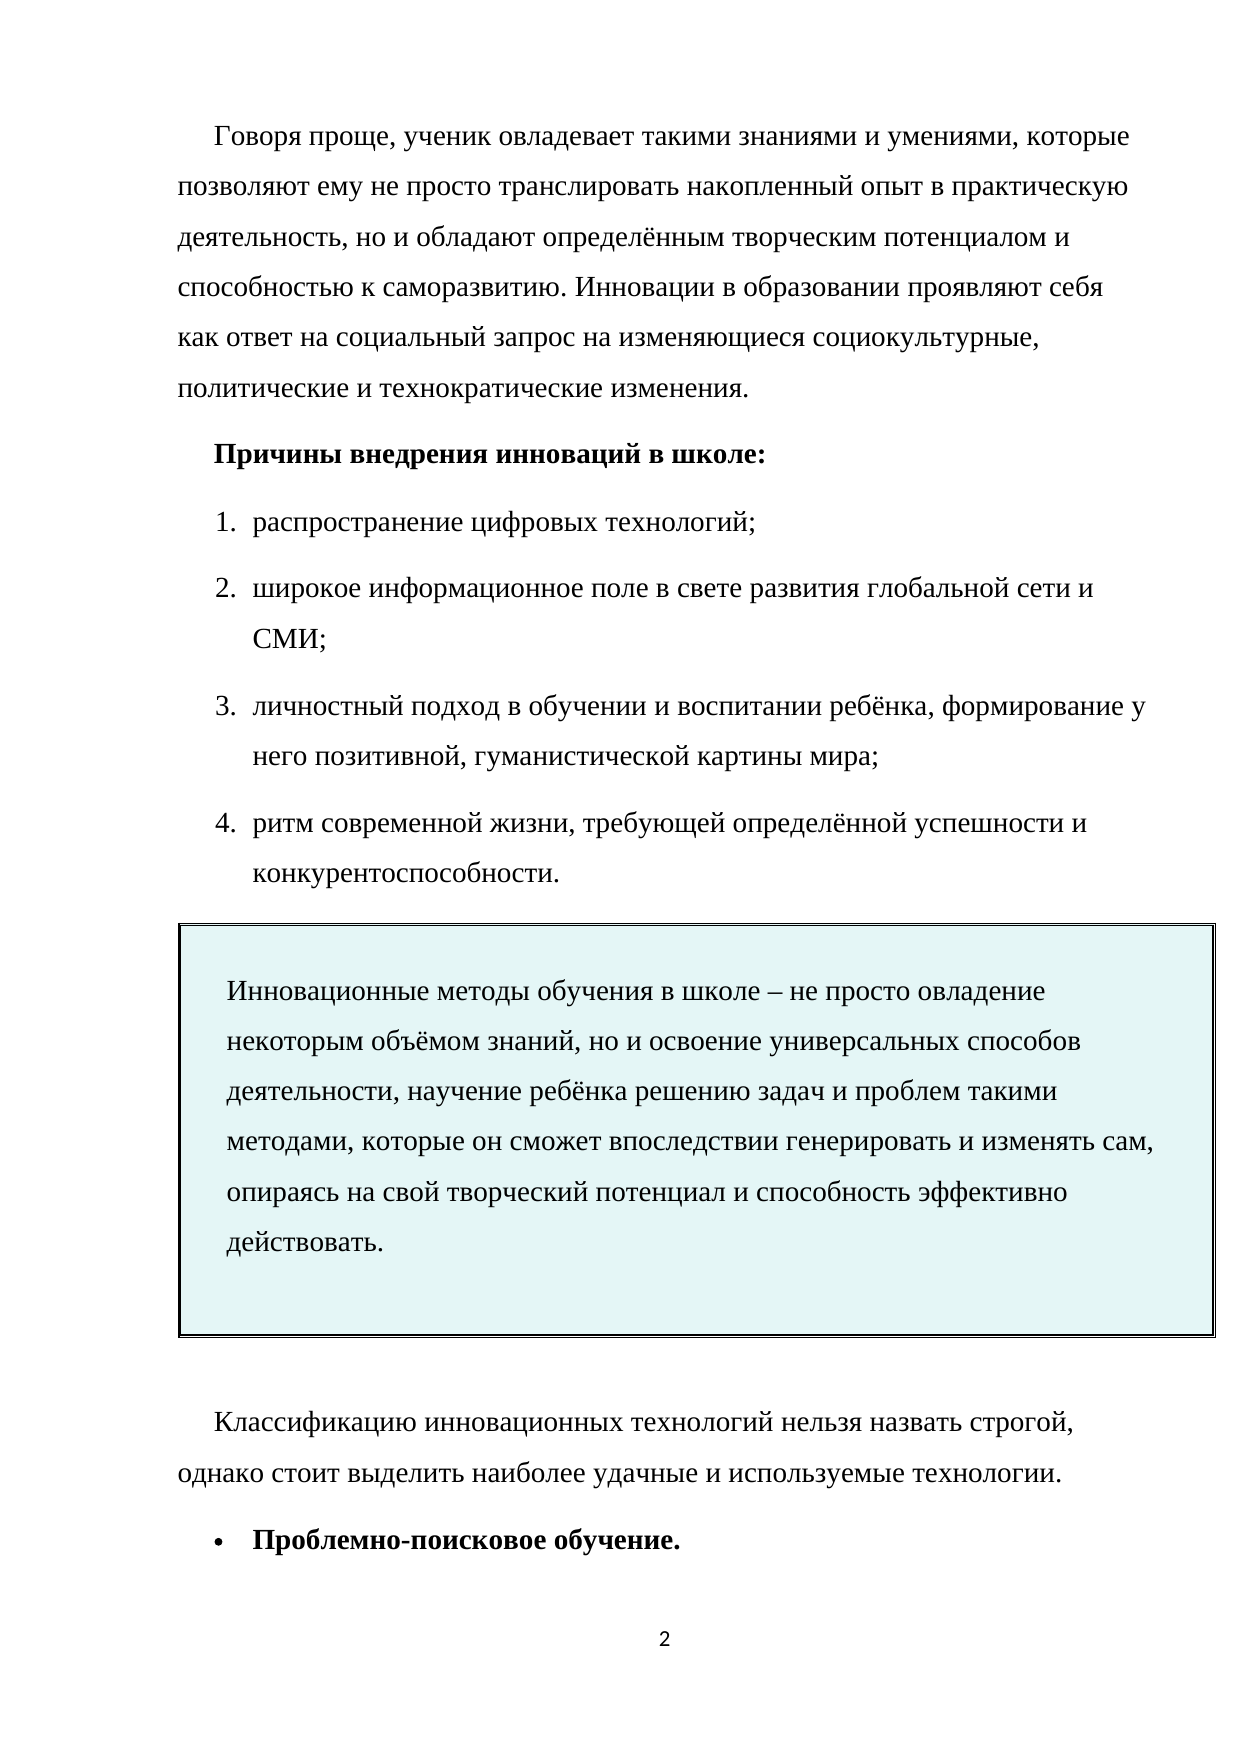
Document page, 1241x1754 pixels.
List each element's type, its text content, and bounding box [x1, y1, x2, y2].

text Классификацию инновационных технологий нельзя назвать строгой, однако стоит выделить наиболее удачные и используемые технологии. [177, 1404, 1152, 1488]
text Говоря проще, ученик овладевает такими знаниями и умениями, которые позволяют ему не просто транслировать накопленный опыт в практическую деятельность, но и обладают определённым творческим потенциалом и способностью к саморазвитию. Инновации в образовании проявляют себя как ответ на социальный запрос на изменяющиеся социокультурные, политические и технократические изменения. [177, 118, 1152, 403]
table_header Инновационные методы обучения в школе – не просто овладение некоторым объёмом знаний, но и освоение универсальных способов деятельности, научение ребёнка решению задач и проблем такими методами, которые он сможет впоследствии генерировать и изменять сам, опираясь на свой творческий потенциал и способность эффективно действовать. [181, 926, 1212, 1334]
list распространение цифровых технологий; [215, 504, 1152, 537]
list личностный подход в обучении и воспитании ребёнка, формирование у него позитивной, гуманистической картины мира; [215, 688, 1152, 772]
list широкое информационное поле в свете развития глобальной сети и СМИ; [215, 571, 1152, 654]
list ритм современной жизни, требующей определённой успешности и конкурентоспособности. [215, 805, 1152, 889]
list Проблемно-поисковое обучение. [215, 1522, 1152, 1555]
text Причины внедрения инноваций в школе: [177, 437, 1152, 470]
